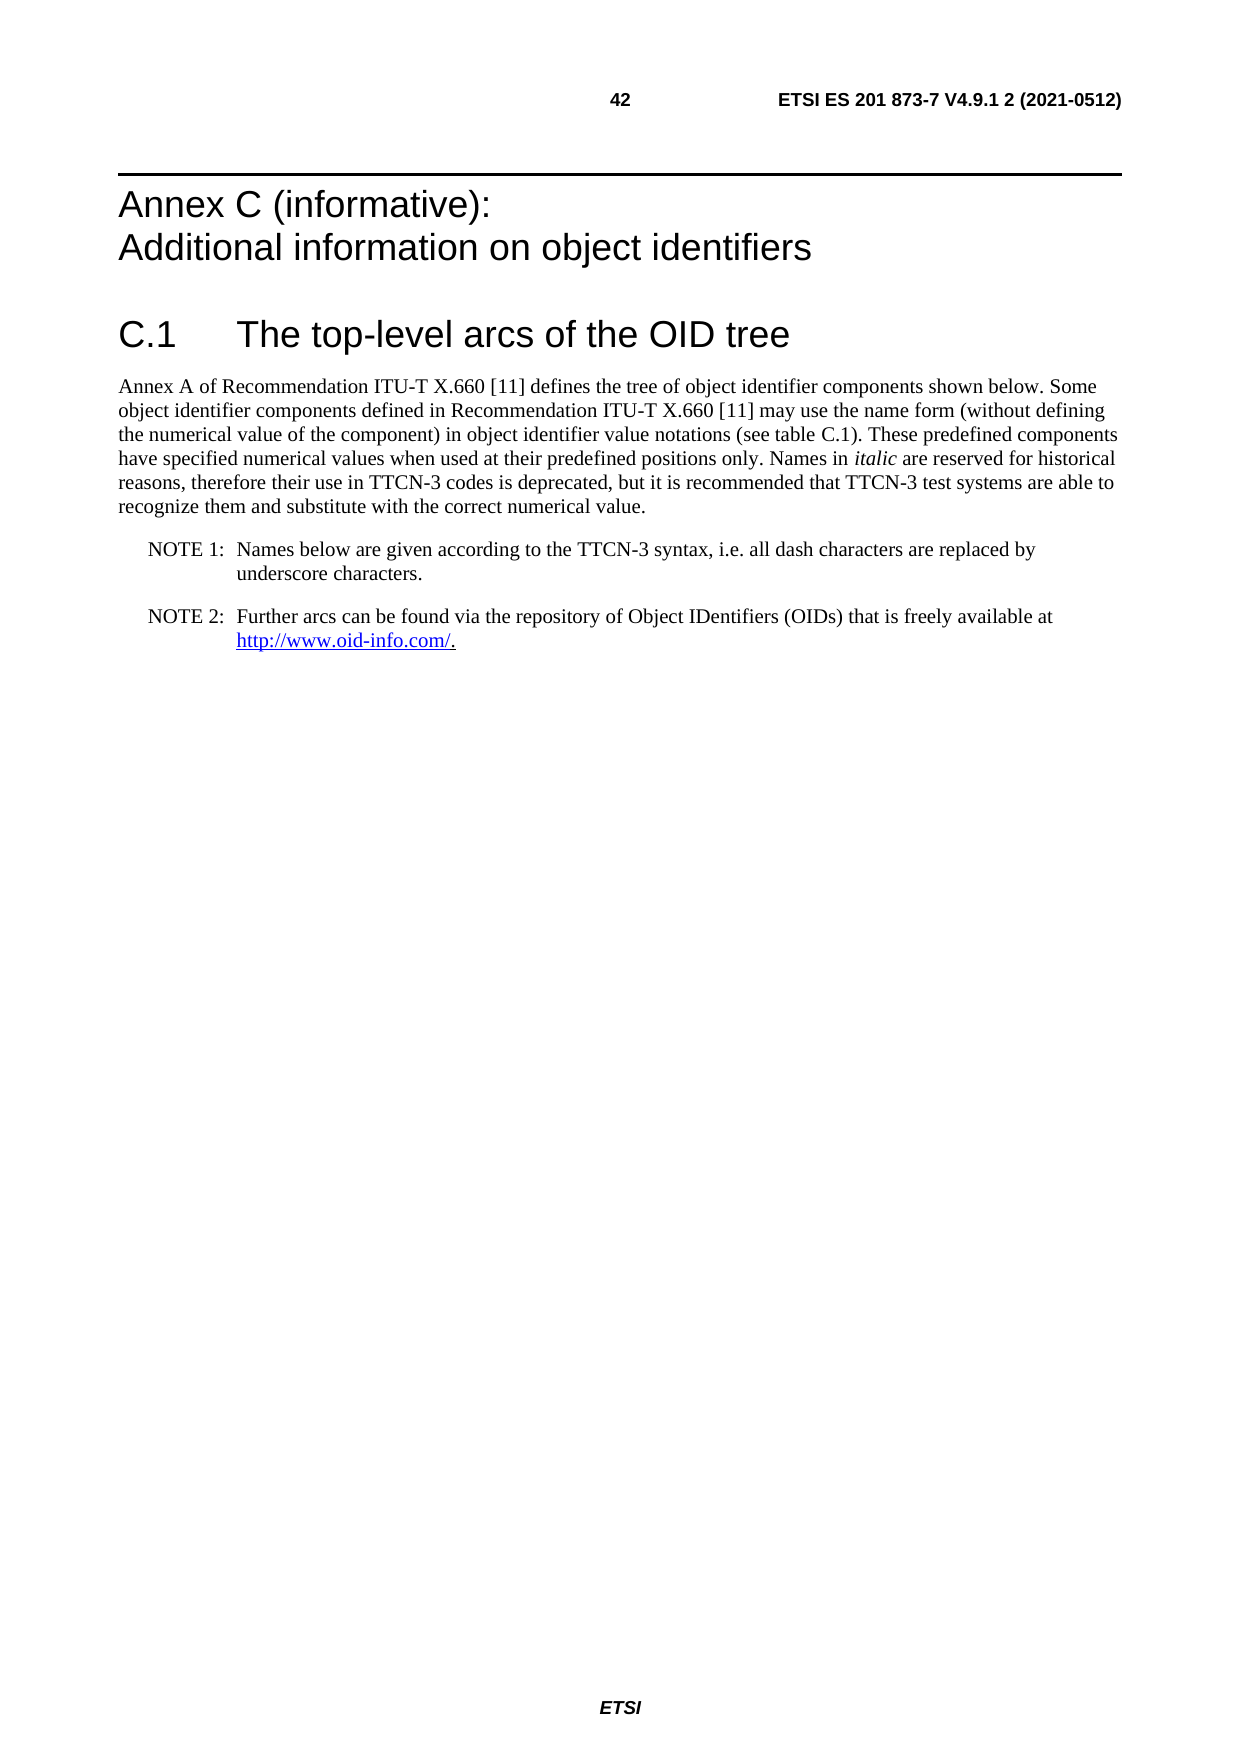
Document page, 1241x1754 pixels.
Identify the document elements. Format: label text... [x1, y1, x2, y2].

text NOTE 2: Further arcs can be found via the repository of Object IDentifiers (OIDs) that is freely available at http://www.oid-info.com/. [148, 604, 1122, 652]
subtitle Annex C (informative): Additional information on object identifiers [118, 176, 1122, 268]
text Annex A of Recommendation ITU-T X.660 [11] defines the tree of object identifier components shown below. Some object identifier components defined in Recommendation ITU-T X.660 [11] may use the name form (without defining the numerical value of the component) in object identifier value notations (see table C.1). These predefined components have specified numerical values when used at their predefined positions only. Names in italic are reserved for historical reasons, therefore their use in TTCN-3 codes is deprecated, but it is recommended that TTCN-3 test systems are able to recognize them and substitute with the correct numerical value. [118, 374, 1122, 518]
text NOTE 1: Names below are given according to the TTCN-3 syntax, i.e. all dash characters are replaced by underscore characters. [148, 537, 1122, 585]
subtitle C.1 The top-level arcs of the OID tree [118, 303, 1122, 355]
